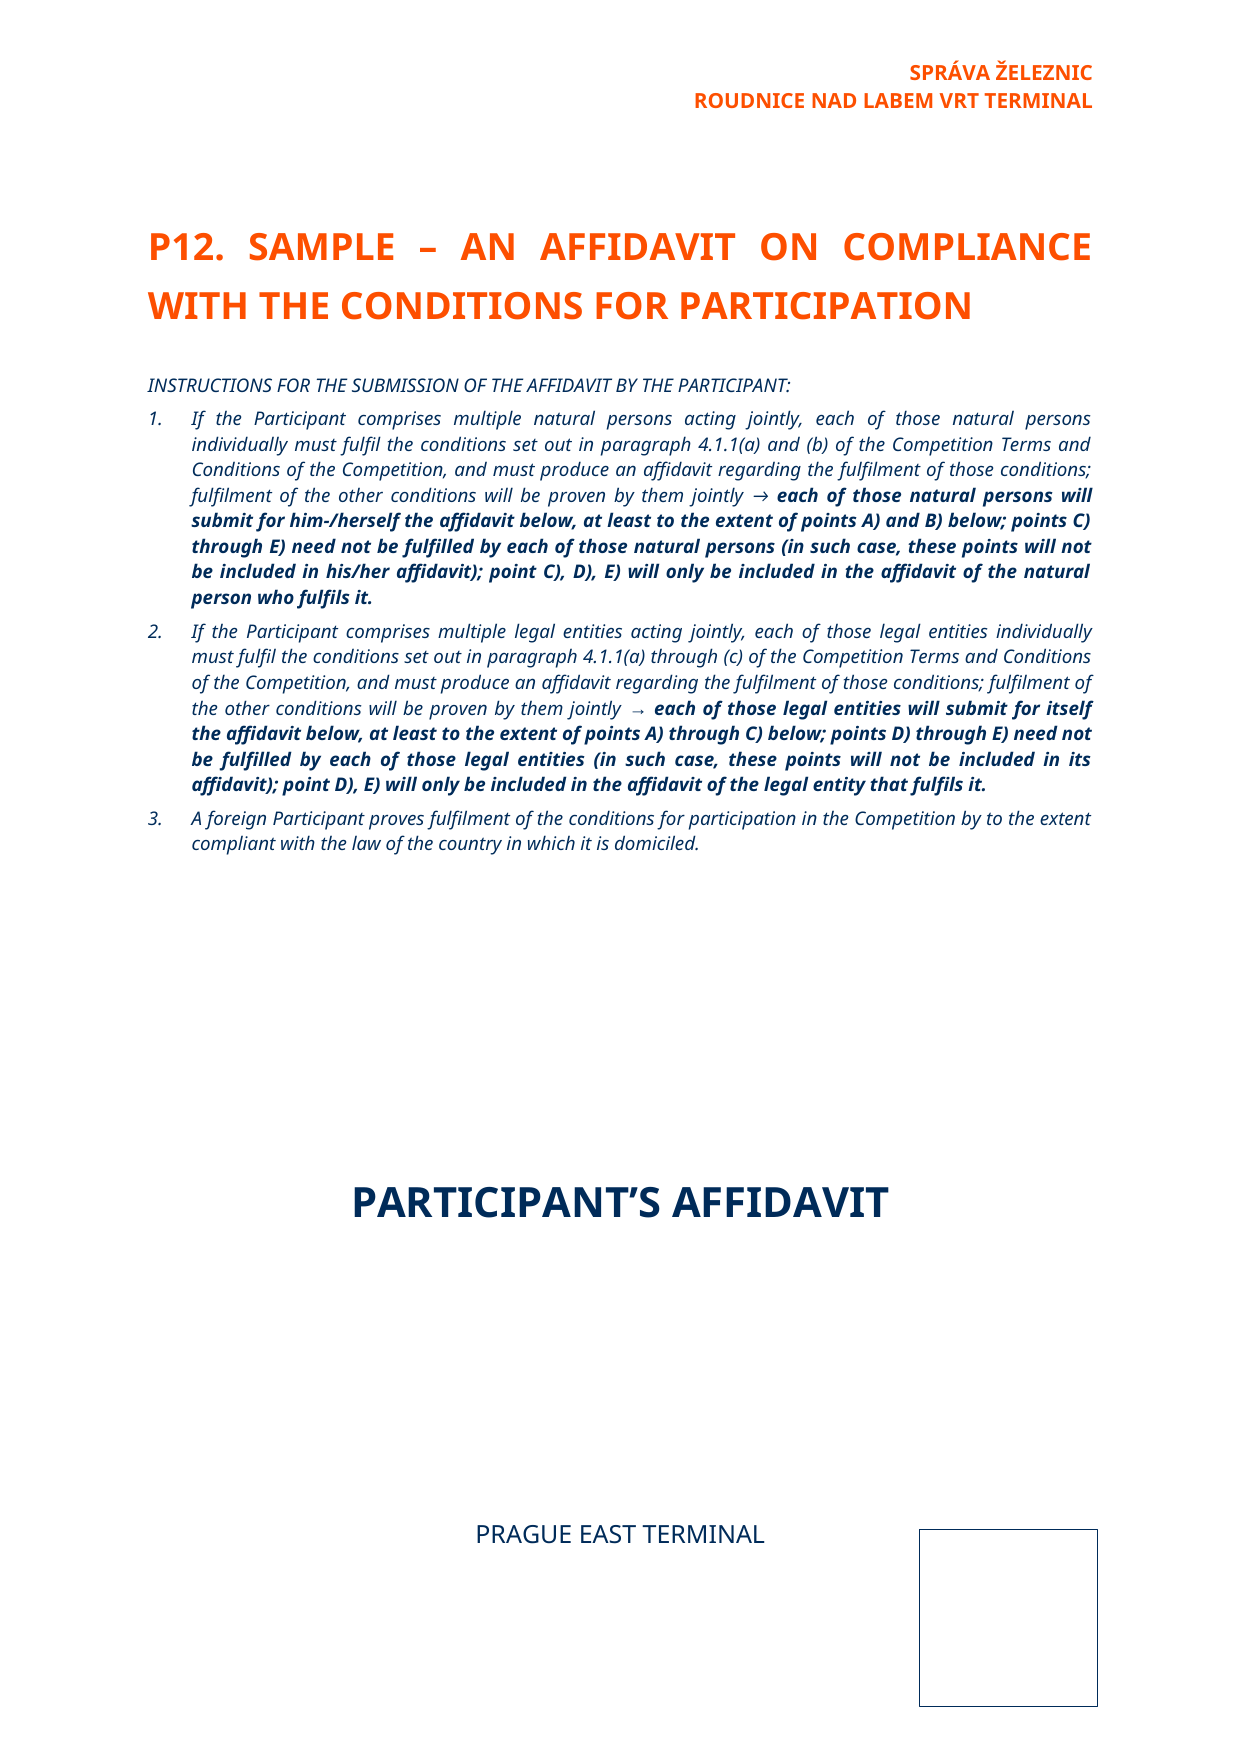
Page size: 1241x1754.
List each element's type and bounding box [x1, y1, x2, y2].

text [148, 1173, 1093, 1230]
